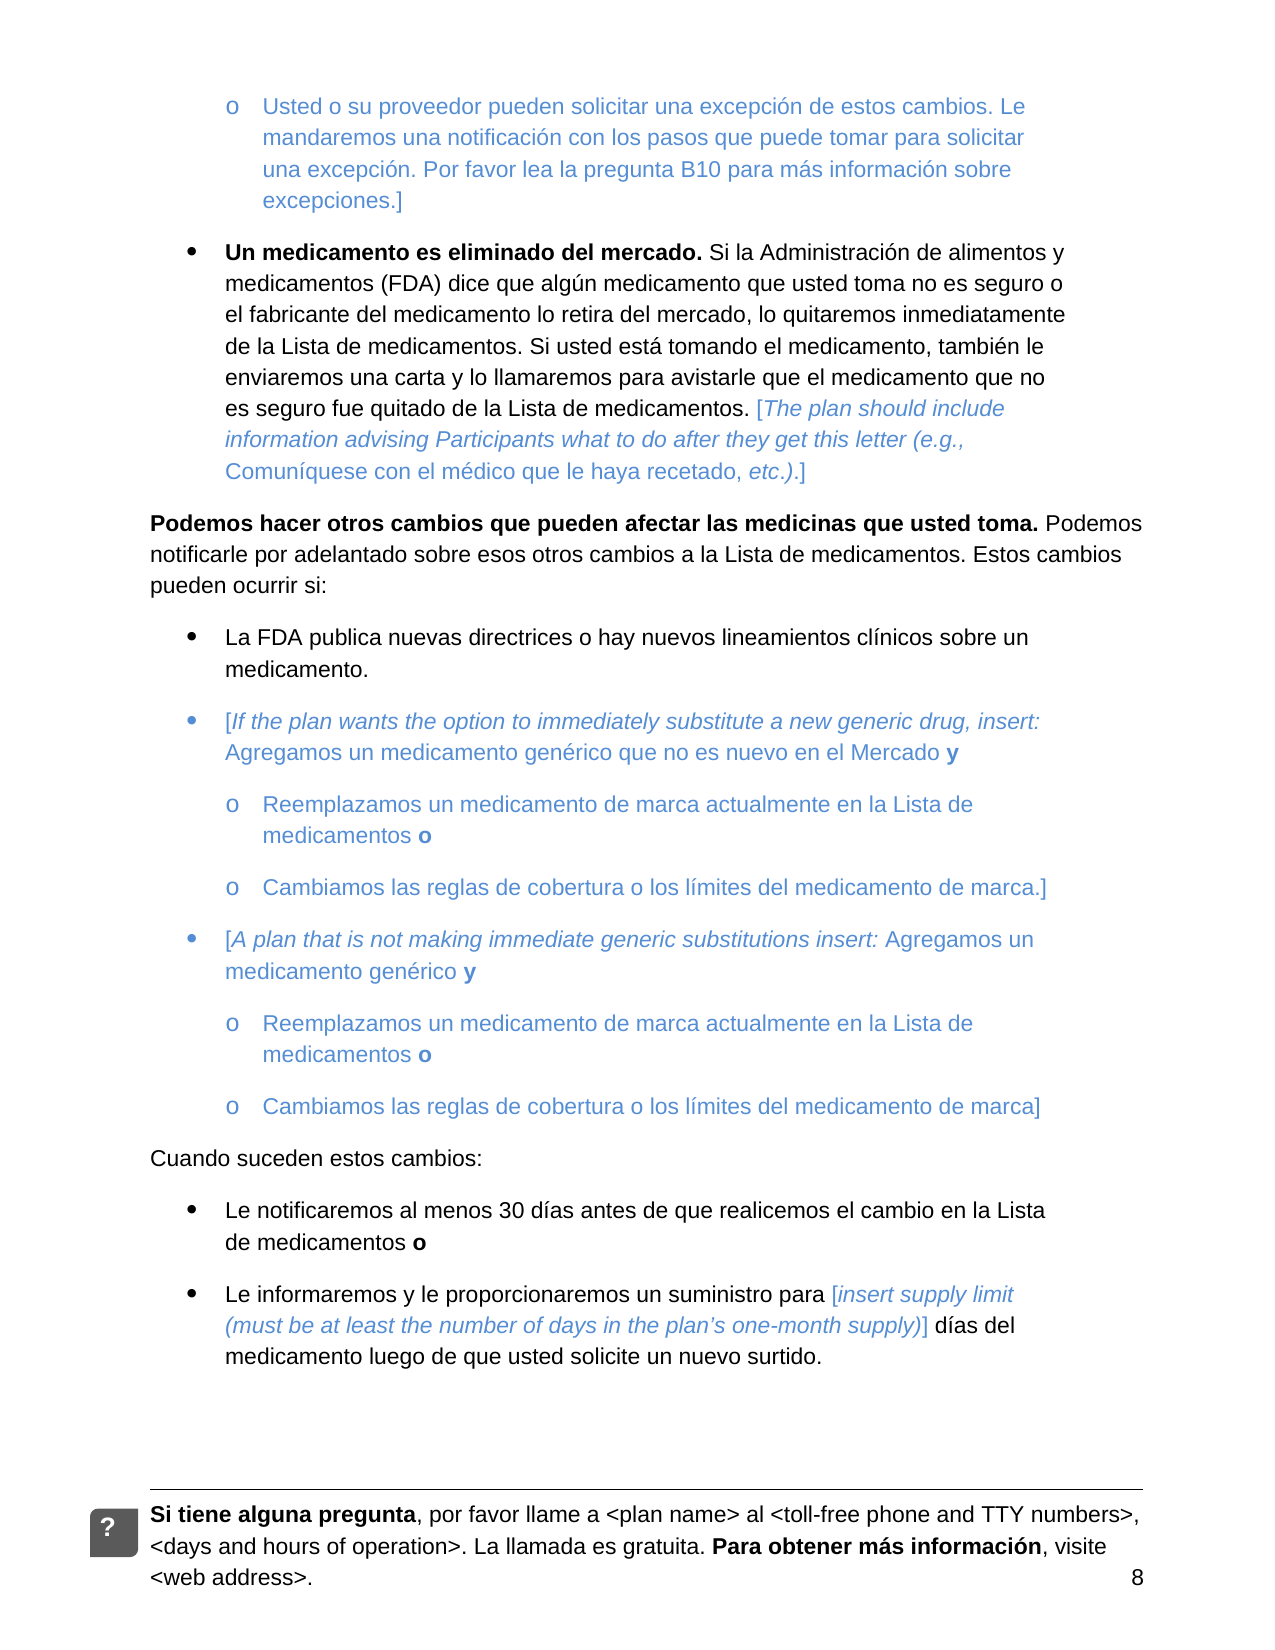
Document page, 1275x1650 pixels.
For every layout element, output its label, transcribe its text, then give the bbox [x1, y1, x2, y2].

list La FDA publica nuevas directrices o hay nuevos lineamientos clínicos sobre un medicamento. [187, 621, 1068, 683]
list Reemplazamos un medicamento de marca actualmente en la Lista de medicamentos o [225, 1006, 1068, 1069]
text Podemos hacer otros cambios que pueden afectar las medicinas que usted toma. Podemos notificarle por adelantado sobre esos otros cambios a la Lista de medicamentos. Estos cambios pueden ocurrir si: [150, 506, 1143, 600]
list Usted o su proveedor pueden solicitar una excepción de estos cambios. Le mandaremos una notificación con los pasos que puede tomar para solicitar una excepción. Por favor lea la pregunta B10 para más información sobre excepciones.] [225, 89, 1068, 214]
text Cuando suceden estos cambios: [150, 1142, 1143, 1173]
list [If the plan wants the option to immediately substitute a new generic drug, insert: Agregamos un medicamento genérico que no es nuevo en el Mercado y [187, 704, 1068, 767]
list Le notificaremos al menos 30 días antes de que realicemos el cambio en la Lista de medicamentos o [187, 1194, 1068, 1256]
list [A plan that is not making immediate generic substitutions insert: Agregamos un medicamento genérico y [187, 923, 1068, 985]
list Le informaremos y le proporcionaremos un suministro para [insert supply limit (must be at least the number of days in the plan’s one-month supply)] días del medicamento luego de que usted solicite un nuevo surtido. [187, 1277, 1068, 1371]
list Reemplazamos un medicamento de marca actualmente en la Lista de medicamentos o [225, 787, 1068, 850]
list Un medicamento es eliminado del mercado. Si la Administración de alimentos y medicamentos (FDA) dice que algún medicamento que usted toma no es seguro o el fabricante del medicamento lo retira del mercado, lo quitaremos inmediatamente de la Lista de medicamentos. Si usted está tomando el medicamento, también le enviaremos una carta y lo llamaremos para avistarle que el medicamento que no es seguro fue quitado de la Lista de medicamentos. [The plan should include information advising Participants what to do after they get this letter (e.g., Comuníquese con el médico que le haya recetado, etc.).] [187, 235, 1068, 485]
list Cambiamos las reglas de cobertura o los límites del medicamento de marca] [225, 1089, 1068, 1121]
list Cambiamos las reglas de cobertura o los límites del medicamento de marca.] [225, 871, 1068, 902]
